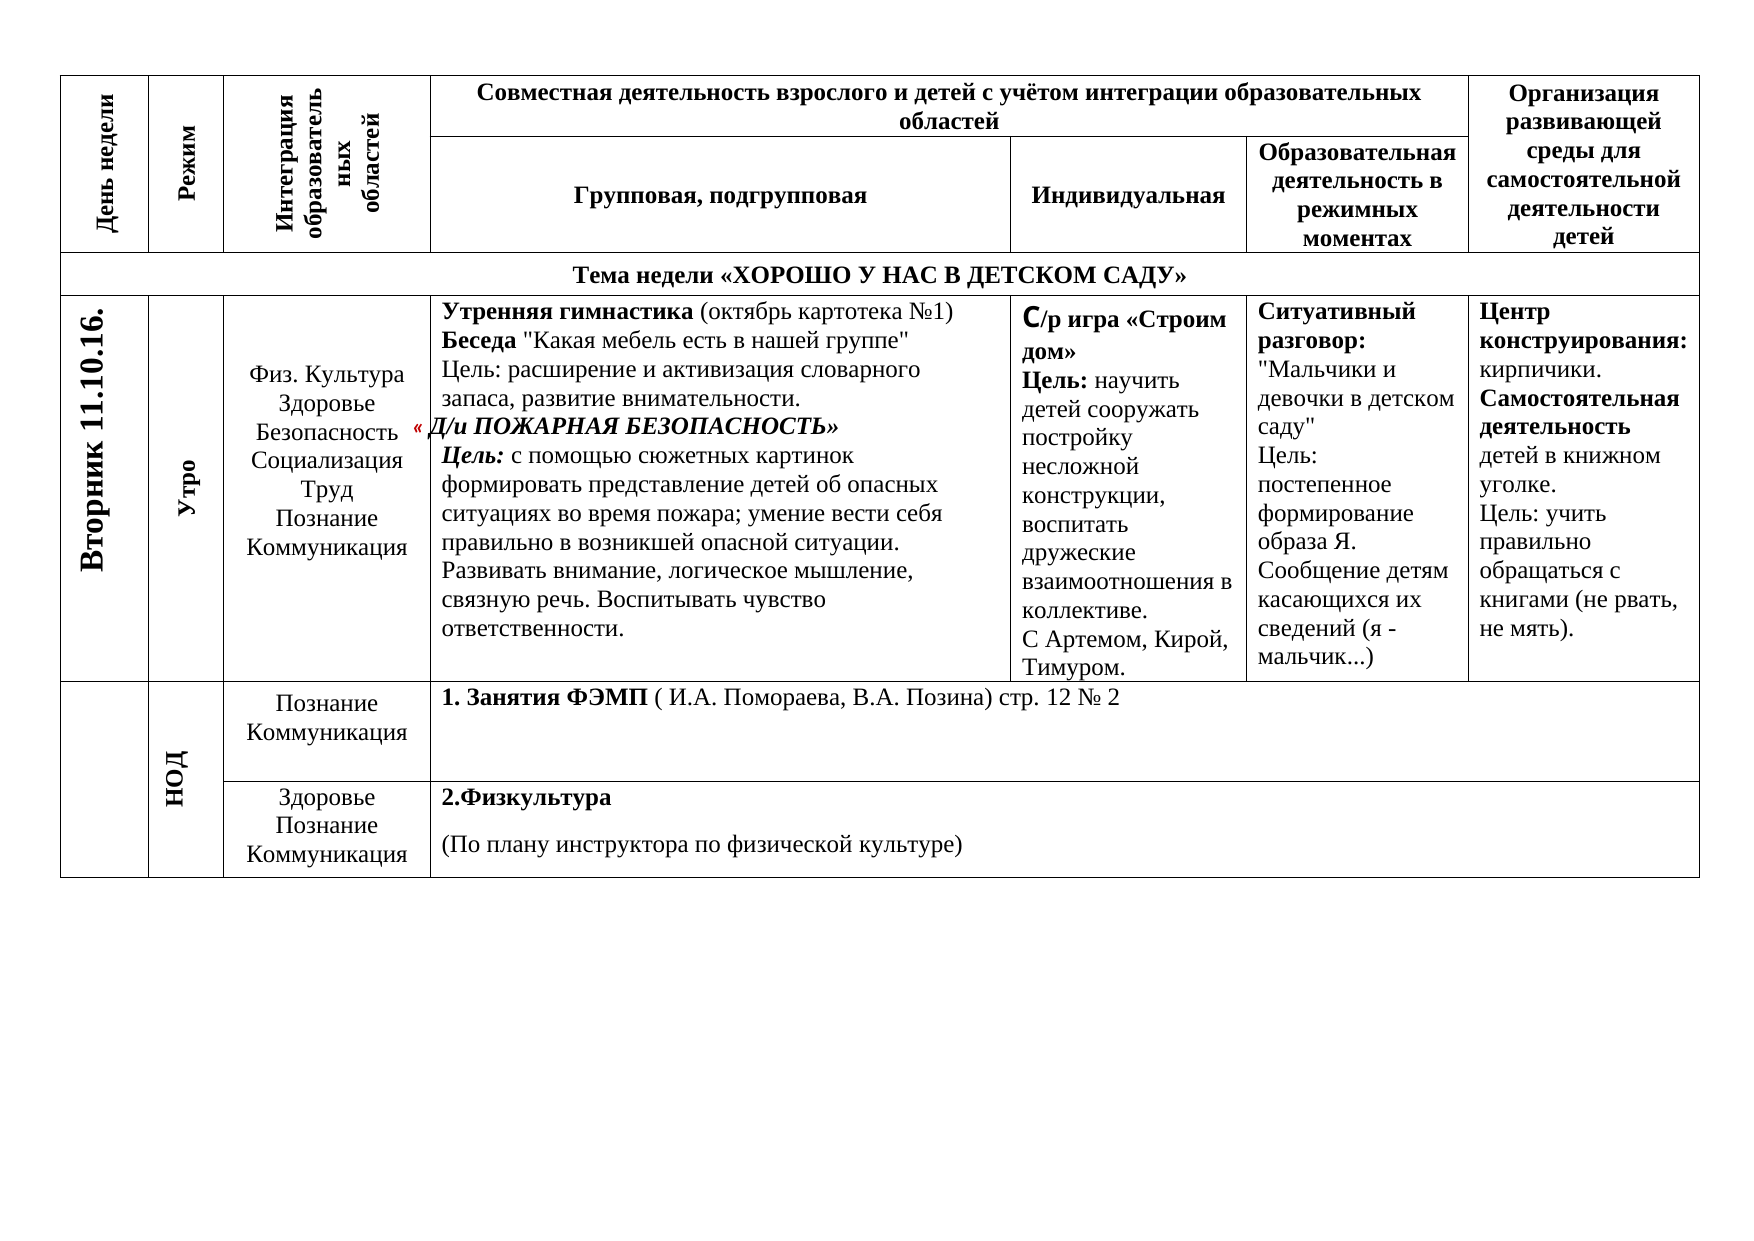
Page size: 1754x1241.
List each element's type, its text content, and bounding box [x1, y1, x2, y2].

table_cell НОД [149, 682, 223, 877]
table_cell Ситуативный разговор: "Мальчики и девочки в детском саду" Цель: постепенное формирование образа Я. Сообщение детям касающихся их сведений (я -мальчик...) [1247, 296, 1468, 681]
table_cell Здоровье Познание Коммуникация [224, 782, 430, 877]
table_header Совместная деятельность взрослого и детей с учётом интеграции образовательных областей [431, 76, 1468, 136]
table_cell Утро [149, 296, 223, 681]
table_cell [61, 682, 148, 877]
table_cell Образовательная деятельность в режимных моментах [1247, 137, 1468, 252]
table_cell Физ. Культура Здоровье Безопасность Социализация Труд Познание Коммуникация [224, 296, 430, 681]
table_header Интеграция образовательных областей [224, 76, 430, 252]
table_cell Центр конструирования: кирпичики. Самостоятельная деятельность детей в книжном уголке. Цель: учить правильно обращаться с книгами (не рвать, не мять). [1469, 296, 1699, 681]
table_cell Вторник 11.10.16. [61, 296, 148, 681]
table_cell Познание Коммуникация [224, 682, 430, 781]
table_cell Групповая, подгрупповая [431, 137, 1010, 252]
table_cell Тема недели «ХОРОШО У НАС В ДЕТСКОМ САДУ» [61, 253, 1699, 295]
table_cell Индивидуальная [1011, 137, 1246, 252]
table_cell 2.Физкультура (По плану инструктора по физической культуре) [431, 782, 1699, 877]
table_header Режим [149, 76, 223, 252]
table_cell Утренняя гимнастика (октябрь картотека №1) Беседа "Какая мебель есть в нашей группе" Цель: расширение и активизация словарного запаса, развитие внимательности. « Д/и ПОЖАРНАЯ БЕЗОПАСНОСТЬ» Цель: с помощью сюжетных картинок формировать представление детей об опасных ситуациях во время пожара; умение вести себя правильно в возникшей опасной ситуации. Развивать внимание, логическое мышление, связную речь. Воспитывать чувство ответственности. [431, 296, 1010, 681]
table_cell С/р игра «Строим дом» Цель: научить детей сооружать постройку несложной конструкции, воспитать дружеские взаимоотношения в коллективе. С Артемом, Кирой, Тимуром. [1011, 296, 1246, 681]
table_cell 1. Занятия ФЭМП ( И.А. Помораева, В.А. Позина) стр. 12 № 2 [431, 682, 1699, 781]
table_header День недели [61, 76, 148, 252]
table_header Организация развивающей среды для самостоятельной деятельности детей [1469, 76, 1699, 252]
